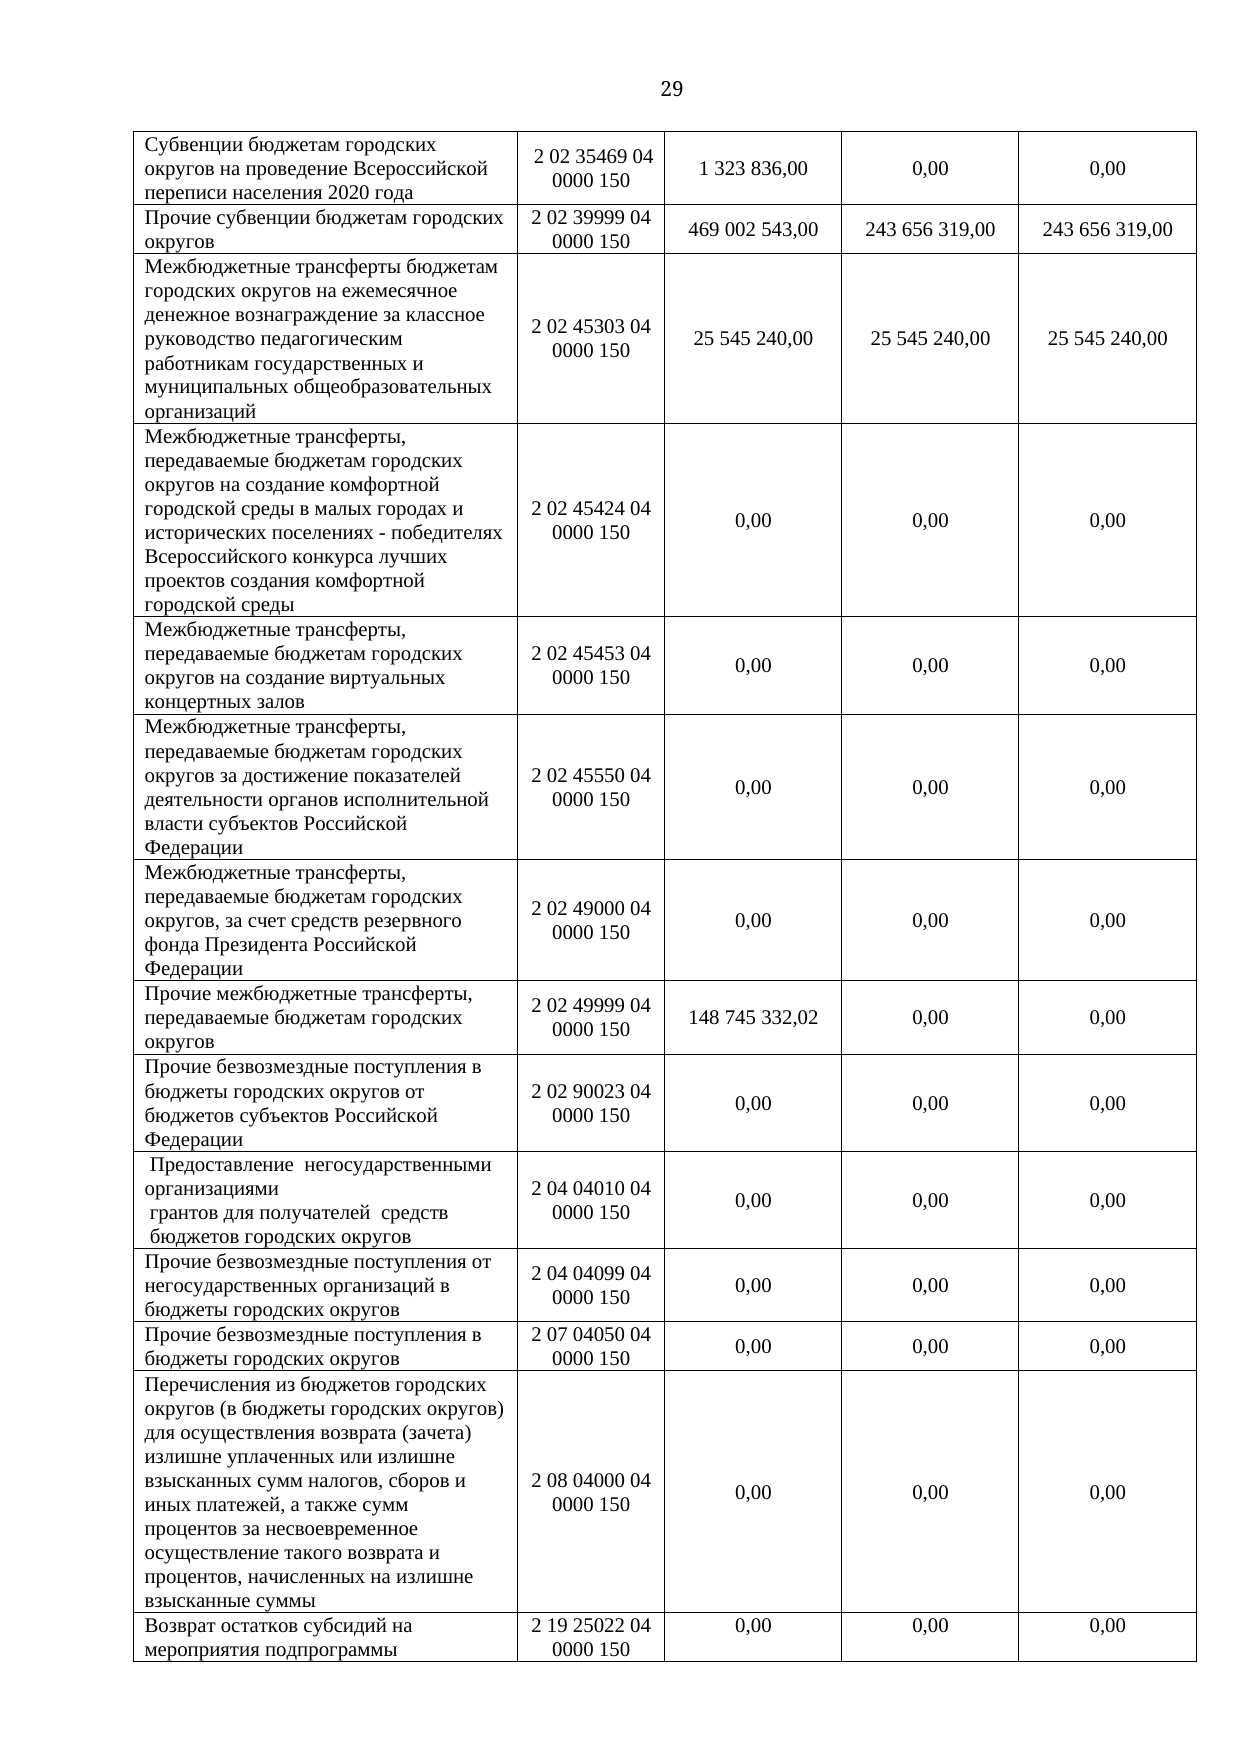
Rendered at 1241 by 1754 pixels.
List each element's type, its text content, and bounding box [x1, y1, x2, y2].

table_cell 0,00 [842, 132, 1018, 204]
table_cell 0,00 [1019, 132, 1196, 204]
table_cell 2 02 45453 04 0000 150 [518, 617, 664, 713]
table_cell 0,00 [1019, 1371, 1196, 1612]
table_cell 0,00 [665, 1055, 841, 1151]
table_cell 0,00 [665, 715, 841, 859]
table_cell 0,00 [842, 860, 1018, 980]
table_cell 2 08 04000 04 0000 150 [518, 1371, 664, 1612]
table_cell 0,00 [1019, 1322, 1196, 1370]
table_cell 0,00 [665, 1322, 841, 1370]
table_cell 0,00 [665, 424, 841, 616]
table_cell 0,00 [842, 424, 1018, 616]
table_cell 0,00 [1019, 715, 1196, 859]
table_cell Прочие безвозмездные поступления в бюджеты городских округов от бюджетов субъектов Российской Федерации [134, 1055, 517, 1151]
table_cell 2 02 45424 04 0000 150 [518, 424, 664, 616]
table_cell 25 545 240,00 [665, 254, 841, 423]
table_cell 0,00 [842, 1371, 1018, 1612]
table_cell 2 07 04050 04 0000 150 [518, 1322, 664, 1370]
table_cell Межбюджетные трансферты бюджетам городских округов на ежемесячное денежное вознаграждение за классное руководство педагогическим работникам государственных и муниципальных общеобразовательных организаций [134, 254, 517, 423]
table_cell 0,00 [1019, 981, 1196, 1053]
table_cell 0,00 [665, 1613, 841, 1661]
table_cell Межбюджетные трансферты, передаваемые бюджетам городских округов на создание виртуальных концертных залов [134, 617, 517, 713]
table_cell 0,00 [665, 860, 841, 980]
table_cell Прочие межбюджетные трансферты, передаваемые бюджетам городских округов [134, 981, 517, 1053]
table_cell 2 02 45550 04 0000 150 [518, 715, 664, 859]
table_cell 0,00 [665, 617, 841, 713]
table_cell 0,00 [842, 1152, 1018, 1248]
table_cell 0,00 [1019, 1249, 1196, 1321]
table_cell Прочие безвозмездные поступления в бюджеты городских округов [134, 1322, 517, 1370]
table_cell 2 02 49000 04 0000 150 [518, 860, 664, 980]
table_cell Межбюджетные трансферты, передаваемые бюджетам городских округов на создание комфортной городской среды в малых городах и исторических поселениях - победителях Всероссийского конкурса лучших проектов создания комфортной городской среды [134, 424, 517, 616]
table_cell 243 656 319,00 [1019, 205, 1196, 253]
table_cell 0,00 [665, 1249, 841, 1321]
table_cell 0,00 [1019, 1613, 1196, 1661]
table_cell 148 745 332,02 [665, 981, 841, 1053]
table_cell 2 02 49999 04 0000 150 [518, 981, 664, 1053]
table_cell 2 04 04099 04 0000 150 [518, 1249, 664, 1321]
table_cell 0,00 [842, 981, 1018, 1053]
table_cell 0,00 [665, 1371, 841, 1612]
table_cell 0,00 [842, 1613, 1018, 1661]
table_cell 2 02 90023 04 0000 150 [518, 1055, 664, 1151]
table_cell Субвенции бюджетам городских округов на проведение Всероссийской переписи населения 2020 года [134, 132, 517, 204]
table_cell Межбюджетные трансферты, передаваемые бюджетам городских округов, за счет средств резервного фонда Президента Российской Федерации [134, 860, 517, 980]
table_cell Межбюджетные трансферты, передаваемые бюджетам городских округов за достижение показателей деятельности органов исполнительной власти субъектов Российской Федерации [134, 715, 517, 859]
table_cell 0,00 [1019, 617, 1196, 713]
table_cell Прочие безвозмездные поступления от негосударственных организаций в бюджеты городских округов [134, 1249, 517, 1321]
table_cell 0,00 [665, 1152, 841, 1248]
table_cell 2 02 45303 04 0000 150 [518, 254, 664, 423]
table_cell Предоставление негосударственными организациями грантов для получателей средств бюджетов городских округов [134, 1152, 517, 1248]
table_cell 0,00 [1019, 860, 1196, 980]
table_cell 25 545 240,00 [842, 254, 1018, 423]
table_cell Перечисления из бюджетов городских округов (в бюджеты городских округов) для осуществления возврата (зачета) излишне уплаченных или излишне взысканных сумм налогов, сборов и иных платежей, а также сумм процентов за несвоевременное осуществление такого возврата и процентов, начисленных на излишне взысканные суммы [134, 1371, 517, 1612]
table_cell 0,00 [1019, 1055, 1196, 1151]
table_cell 2 04 04010 04 0000 150 [518, 1152, 664, 1248]
table_cell 0,00 [1019, 424, 1196, 616]
table_cell 0,00 [842, 715, 1018, 859]
table_cell 243 656 319,00 [842, 205, 1018, 253]
table_cell 1 323 836,00 [665, 132, 841, 204]
table_cell 0,00 [842, 617, 1018, 713]
table_cell 0,00 [842, 1055, 1018, 1151]
table_cell 2 02 35469 04 0000 150 [518, 132, 664, 204]
table_cell 0,00 [1019, 1152, 1196, 1248]
table_cell 469 002 543,00 [665, 205, 841, 253]
table_cell Прочие субвенции бюджетам городских округов [134, 205, 517, 253]
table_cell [134, 1613, 517, 1661]
table_cell 0,00 [842, 1322, 1018, 1370]
table_cell 0,00 [842, 1249, 1018, 1321]
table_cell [518, 1613, 664, 1661]
table_cell 25 545 240,00 [1019, 254, 1196, 423]
table_cell 2 02 39999 04 0000 150 [518, 205, 664, 253]
